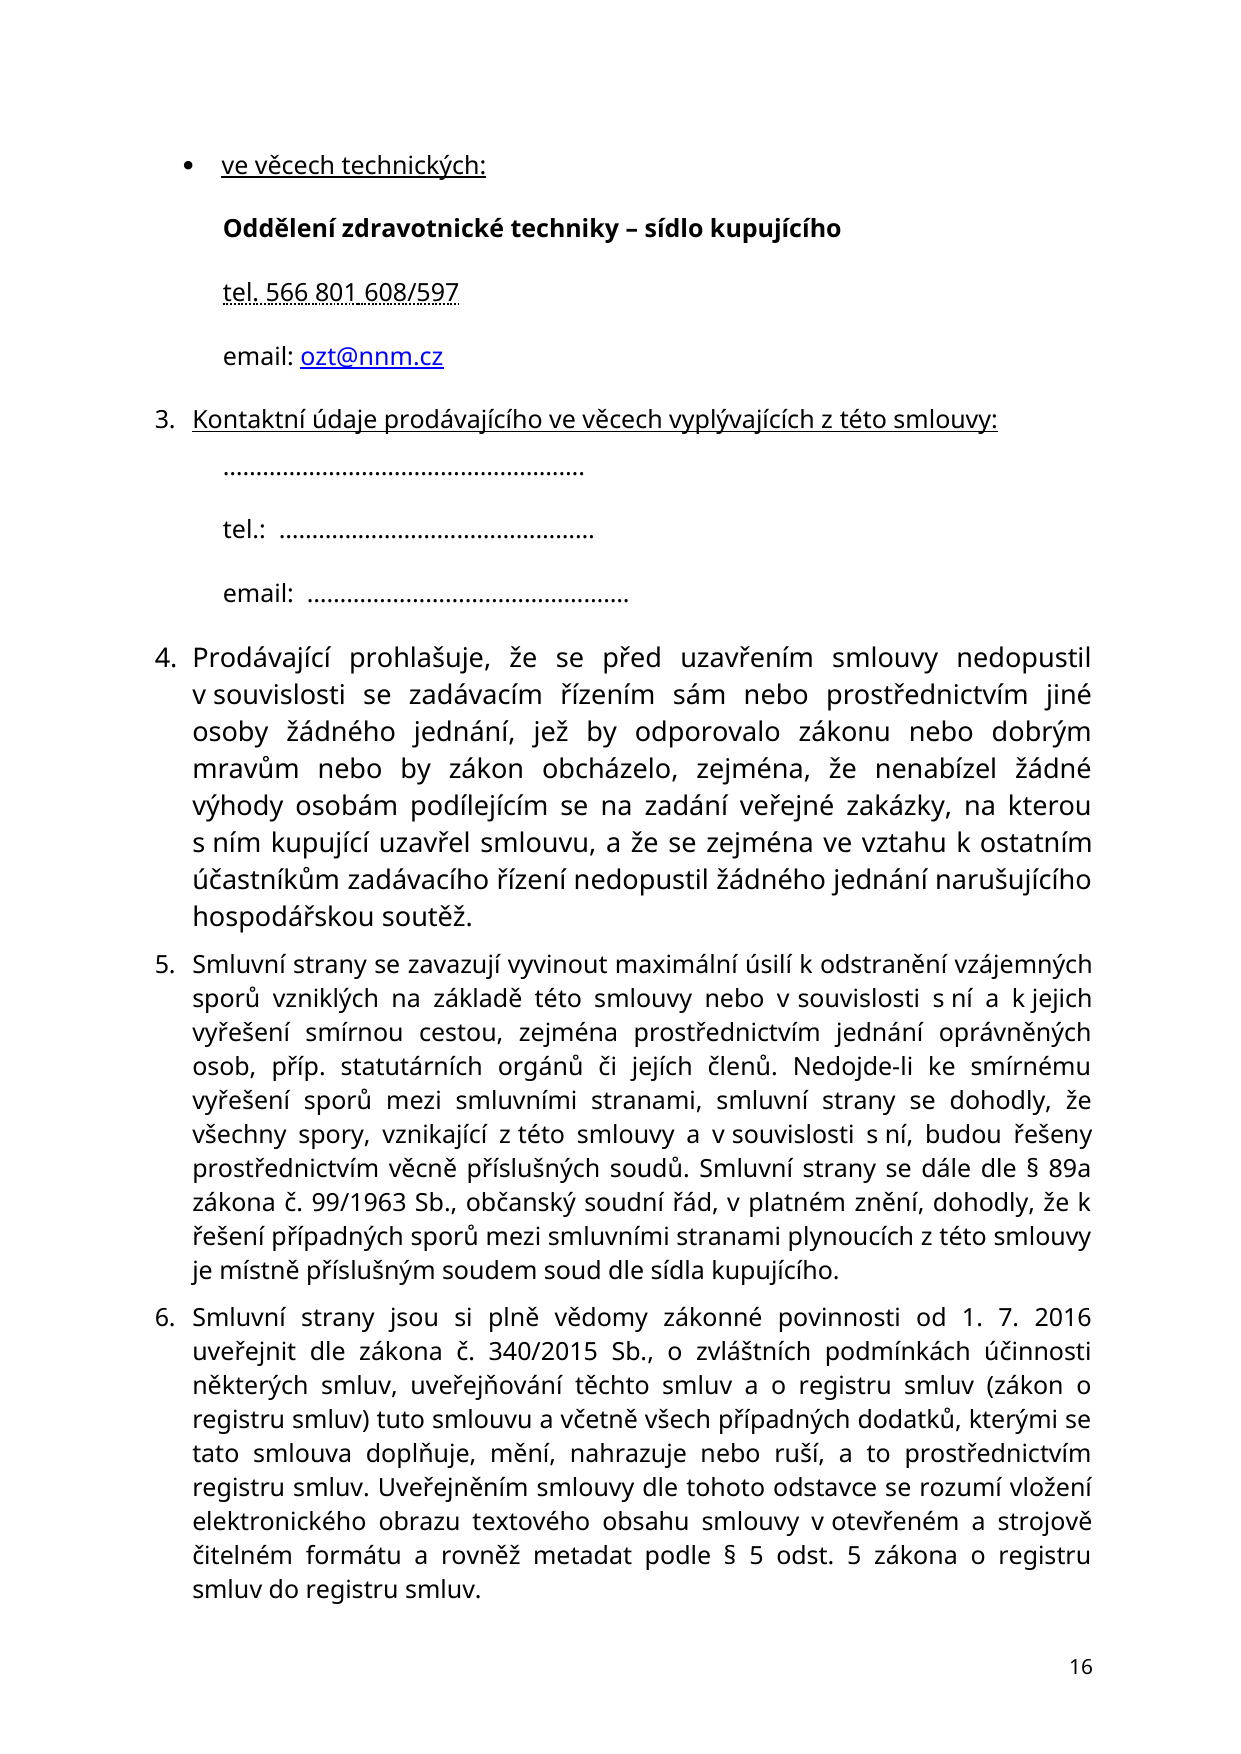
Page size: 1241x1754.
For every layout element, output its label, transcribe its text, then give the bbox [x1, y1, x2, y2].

text tel.: ………………………………………… [223, 512, 1093, 546]
list ve věcech technických: [184, 148, 1093, 182]
list Prodávající prohlašuje, že se před uzavřením smlouvy nedopustil v souvislosti se zadávacím řízením sám nebo prostřednictvím jiné osoby žádného jednání, jež by odporovalo zákonu nebo dobrým mravům nebo by zákon obcházelo, zejména, že nenabízel žádné výhody osobám podílejícím se na zadání veřejné zakázky, na kterou s ním kupující uzavřel smlouvu, a že se zejména ve vztahu k ostatním účastníkům zadávacího řízení nedopustil žádného jednání narušujícího hospodářskou soutěž. [154, 639, 1093, 934]
text tel. 566 801 608/597 [223, 275, 1093, 309]
text email: ozt@nnm.cz [223, 338, 1093, 372]
text email: …………………………………………. [223, 575, 1093, 609]
list Kontaktní údaje prodávajícího ve věcech vyplývajících z této smlouvy: [154, 402, 1093, 436]
list Smluvní strany jsou si plně vědomy zákonné povinnosti od 1. 7. 2016 uveřejnit dle zákona č. 340/2015 Sb., o zvláštních podmínkách účinnosti některých smluv, uveřejňování těchto smluv a o registru smluv (zákon o registru smluv) tuto smlouvu a včetně všech případných dodatků, kterými se tato smlouva doplňuje, mění, nahrazuje nebo ruší, a to prostřednictvím registru smluv. Uveřejněním smlouvy dle tohoto odstavce se rozumí vložení elektronického obrazu textového obsahu smlouvy v otevřeném a strojově čitelném formátu a rovněž metadat podle § 5 odst. 5 zákona o registru smluv do registru smluv. [154, 1299, 1093, 1606]
text ………………………………………………. [223, 448, 1093, 482]
text Oddělení zdravotnické techniky – sídlo kupujícího [223, 211, 1093, 245]
list Smluvní strany se zavazují vyvinout maximální úsilí k odstranění vzájemných sporů vzniklých na základě této smlouvy nebo v souvislosti s ní a k jejich vyřešení smírnou cestou, zejména prostřednictvím jednání oprávněných osob, příp. statutárních orgánů či jejích členů. Nedojde-li ke smírnému vyřešení sporů mezi smluvními stranami, smluvní strany se dohodly, že všechny spory, vznikající z této smlouvy a v souvislosti s ní, budou řešeny prostřednictvím věcně příslušných soudů. Smluvní strany se dále dle § 89a zákona č. 99/1963 Sb., občanský soudní řád, v platném znění, dohodly, že k řešení případných sporů mezi smluvními stranami plynoucích z této smlouvy je místně příslušným soudem soud dle sídla kupujícího. [154, 946, 1093, 1287]
